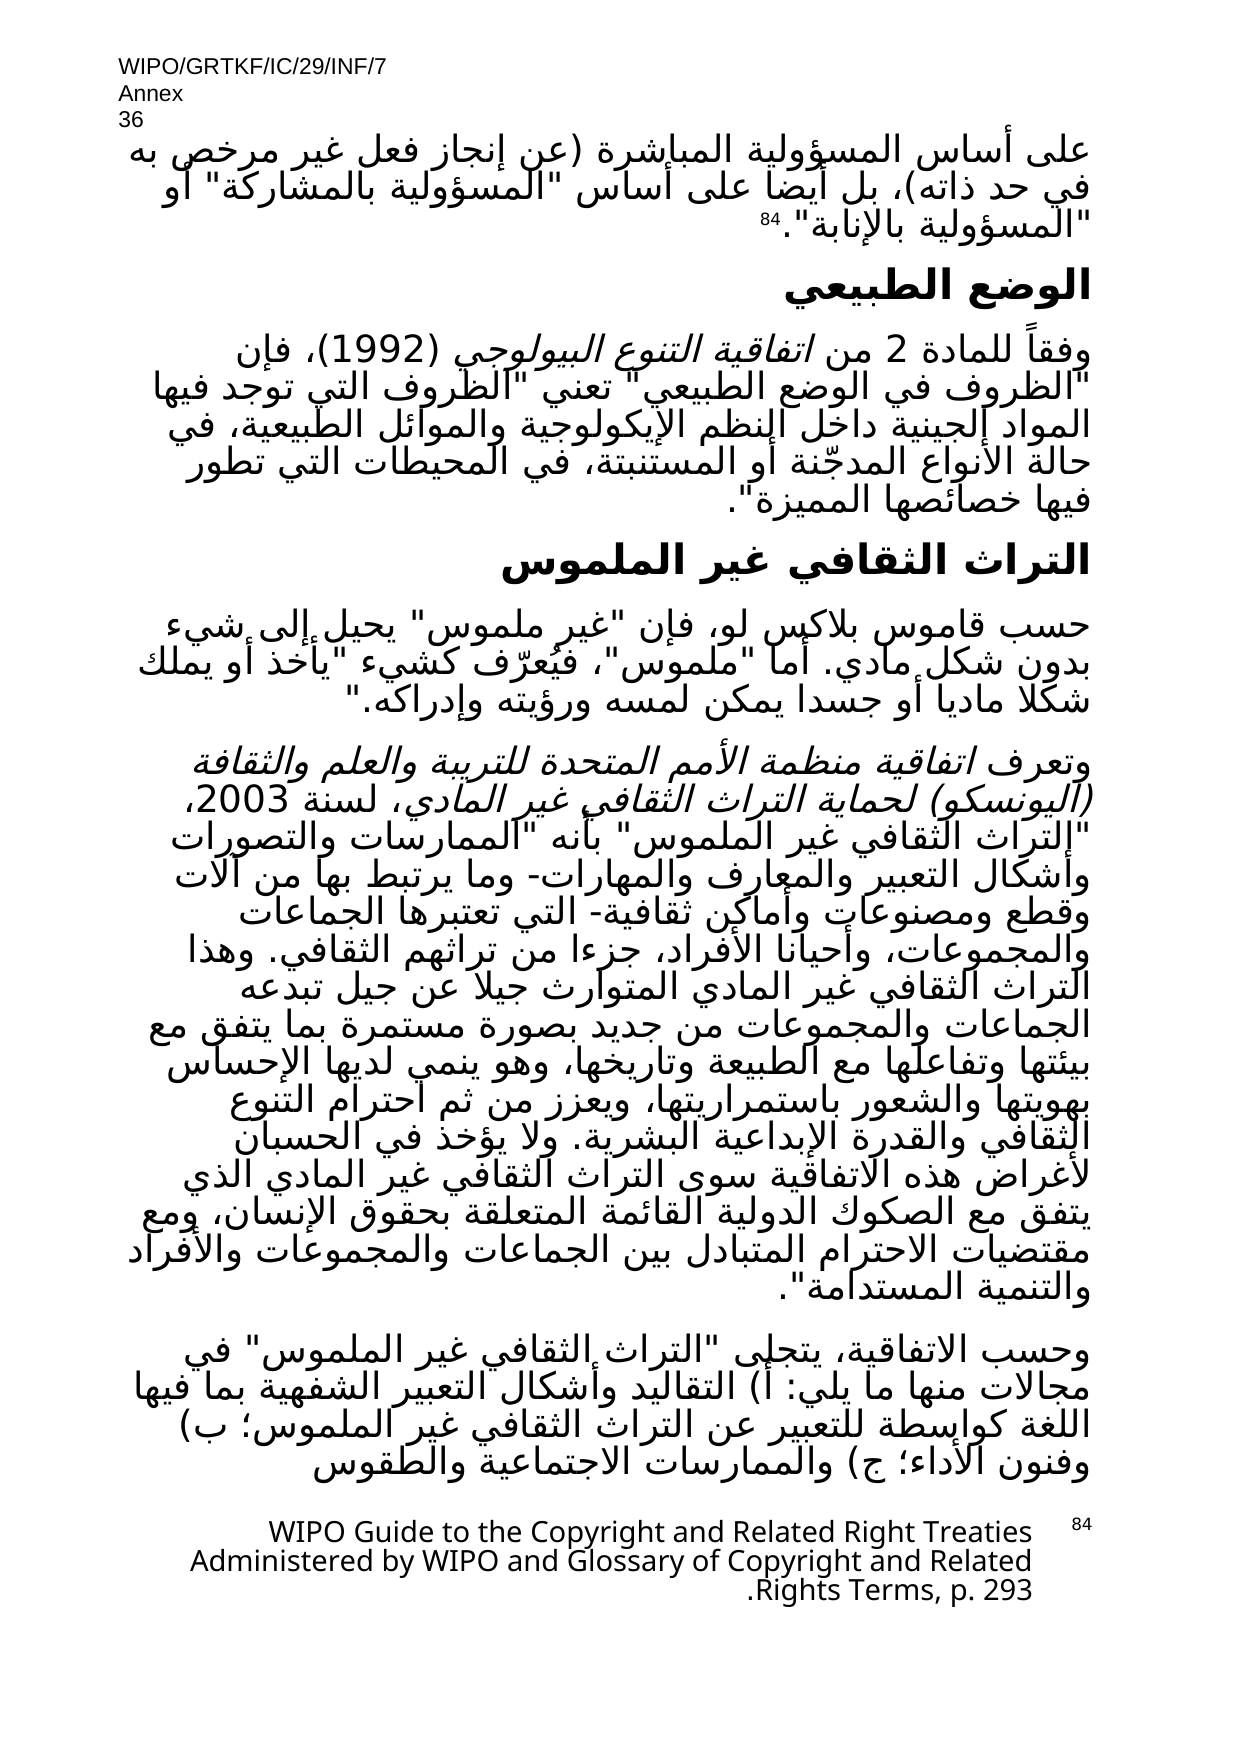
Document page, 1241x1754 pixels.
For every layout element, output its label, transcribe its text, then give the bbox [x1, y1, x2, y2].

text التراث الثقافي غير الملموس [118, 545, 616, 582]
text وفقاً للمادة 2 من اتفاقية التنوع البيولوجي (1992)، فإن "الظروف في الوضع الطبيعي" تعني "الظروف التي توجد فيها المواد الجينية داخل النظم الإيكولوجية والموائل الطبيعية، في حالة الأنواع المدجّنة أو المستنبتة، في المحيطات التي تطور فيها خصائصها المميزة". [118, 332, 1092, 520]
text حسب قاموس بلاكس لو، فإن "غير ملموس" يحيل إلى شيء بدون شكل مادي. أما "ملموس"، فيُعرّف كشيء "يأخذ أو يملك شكلا ماديا أو جسدا يمكن لمسه ورؤيته وإدراكه." [118, 607, 1092, 720]
text الوضع الطبيعي [118, 270, 1067, 307]
text التراث الثقافي غير الملموس [1033, 545, 1092, 582]
text وتعرف اتفاقية منظمة الأمم المتحدة للتريبة والعلم والثقافة (اليونسكو) لحماية التراث الثقافي غير المادي، لسنة 2003، "التراث الثقافي غير الملموس" بأنه "الممارسات والتصورات وأشكال التعبير والمعارف والمهارات- وما يرتبط بها من آلات وقطع ومصنوعات وأماكن ثقافية- التي تعتبرها الجماعات والمجموعات، وأحيانا الأفراد، جزءا من تراثهم الثقافي. وهذا التراث الثقافي غير المادي المتوارث جيلا عن جيل تبدعه الجماعات والمجموعات من جديد بصورة مستمرة بما يتفق مع بيئتها وتفاعلها مع الطبيعة وتاريخها، وهو ينمي لديها الإحساس بهويتها والشعور باستمراريتها، ويعزز من ثم احترام التنوع الثقافي والقدرة الإبداعية البشرية. ولا يؤخذ في الحسبان لأغراض هذه الاتفاقية سوى التراث الثقافي غير المادي الذي يتفق مع الصكوك الدولية القائمة المتعلقة بحقوق الإنسان، ومع مقتضيات الاحترام المتبادل بين الجماعات والمجموعات والأفراد والتنمية المستدامة". [118, 745, 1092, 1307]
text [118, 132, 1092, 245]
text التراث الثقافي غير الملموس [574, 545, 1067, 582]
text الوضع الطبيعي [1053, 270, 1092, 307]
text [118, 1332, 1092, 1482]
